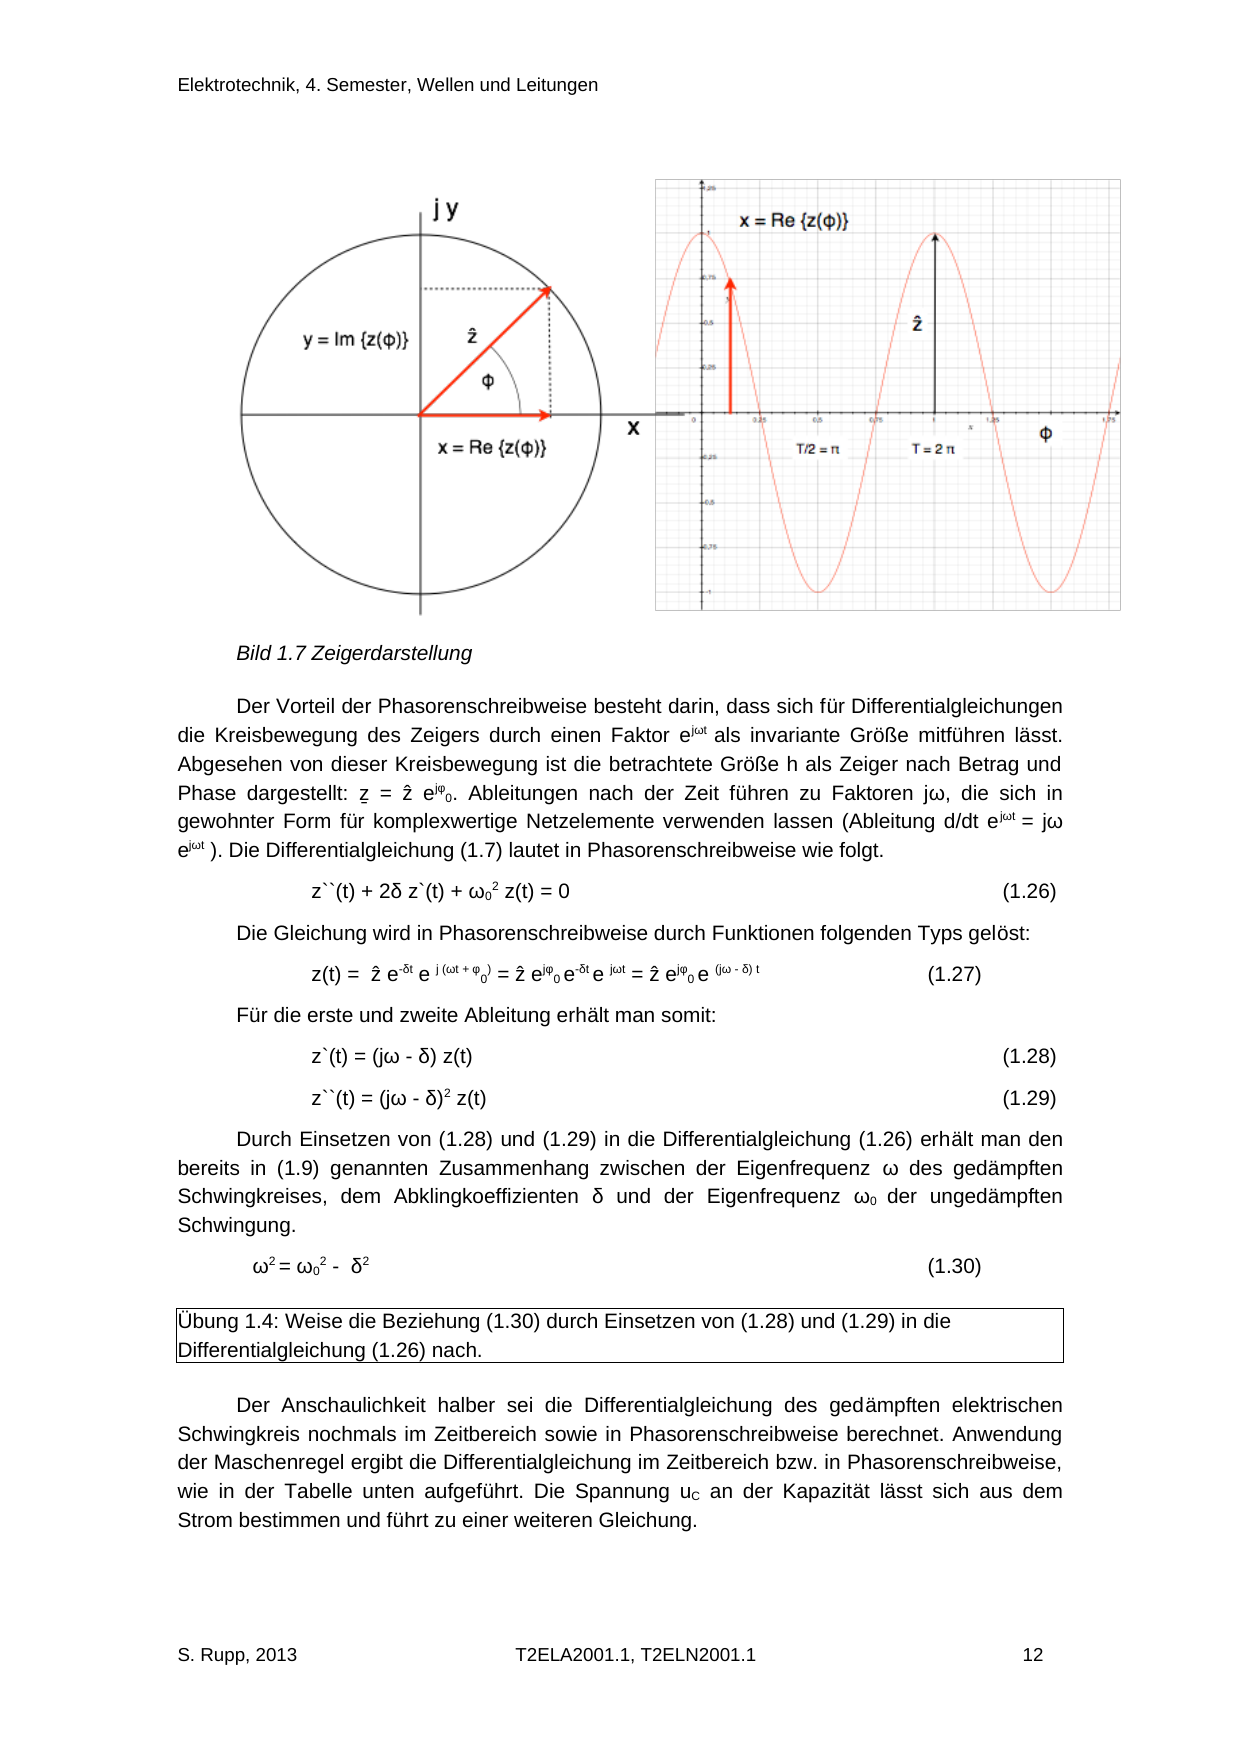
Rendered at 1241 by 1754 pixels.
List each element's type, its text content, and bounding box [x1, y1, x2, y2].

text Übung 1.4: Weise die Beziehung (1.30) durch Einsetzen von (1.28) und (1.29) in die Differentialgleichung (1.26) nach. [177, 1309, 1063, 1362]
text Die Gleichung wird in Phasorenschreibweise durch Funktionen folgenden Typs gelöst: [177, 921, 1063, 944]
text z`(t) = (jω - δ) z(t) (1.28) [252, 1044, 1063, 1068]
text Für die erste und zweite Ableitung erhält man somit: [177, 1003, 1063, 1027]
text z(t) = ẑ e-δt e j (ωt + φ0) = ẑ ejφ0 e-δt e jωt = ẑ ejφ0 e (jω - δ) t (1.27) [252, 962, 1063, 986]
text Der Vorteil der Phasorenschreibweise besteht darin, dass sich für Differentialgleichungen die Kreisbewegung des Zeigers durch einen Faktor ejωt als invariante Größe mitführen lässt. Abgesehen von dieser Kreisbewegung ist die betrachtete Größe h als Zeiger nach Betrag und Phase dargestellt: ẕ = ẑ ejφ0. Ableitungen nach der Zeit führen zu Faktoren jω, die sich in gewohnter Form für komplexwertige Netzelemente verwenden lassen (Ableitung d/dt ejωt = jω ejωt ). Die Differentialgleichung (1.7) lautet in Phasorenschreibweise wie folgt. [177, 694, 1063, 862]
text Bild 1.7 Zeigerdarstellung [177, 641, 1063, 664]
text z``(t) + 2δ z`(t) + ω02 z(t) = 0 (1.26) [252, 879, 1063, 903]
text Durch Einsetzen von (1.28) und (1.29) in die Differentialgleichung (1.26) erhält man den bereits in (1.9) genannten Zusammenhang zwischen der Eigenfrequenz ω des gedämpften Schwingkreises, dem Abklingkoeffizienten δ und der Eigenfrequenz ω0 der ungedämpften Schwingung. [177, 1127, 1063, 1237]
text Der Anschaulichkeit halber sei die Differentialgleichung des gedämpften elektrischen Schwingkreis nochmals im Zeitbereich sowie in Phasorenschreibweise berechnet. Anwendung der Maschenregel ergibt die Differentialgleichung im Zeitbereich bzw. in Phasorenschreibweise, wie in der Tabelle unten aufgeführt. Die Spannung uC an der Kapazität lässt sich aus dem Strom bestimmen und führt zu einer weiteren Gleichung. [177, 1393, 1063, 1532]
text z``(t) = (jω - δ)2 z(t) (1.29) [252, 1086, 1063, 1109]
text ω2 = ω02 - δ2 (1.30) [177, 1254, 1063, 1278]
picture [236, 177, 1122, 620]
